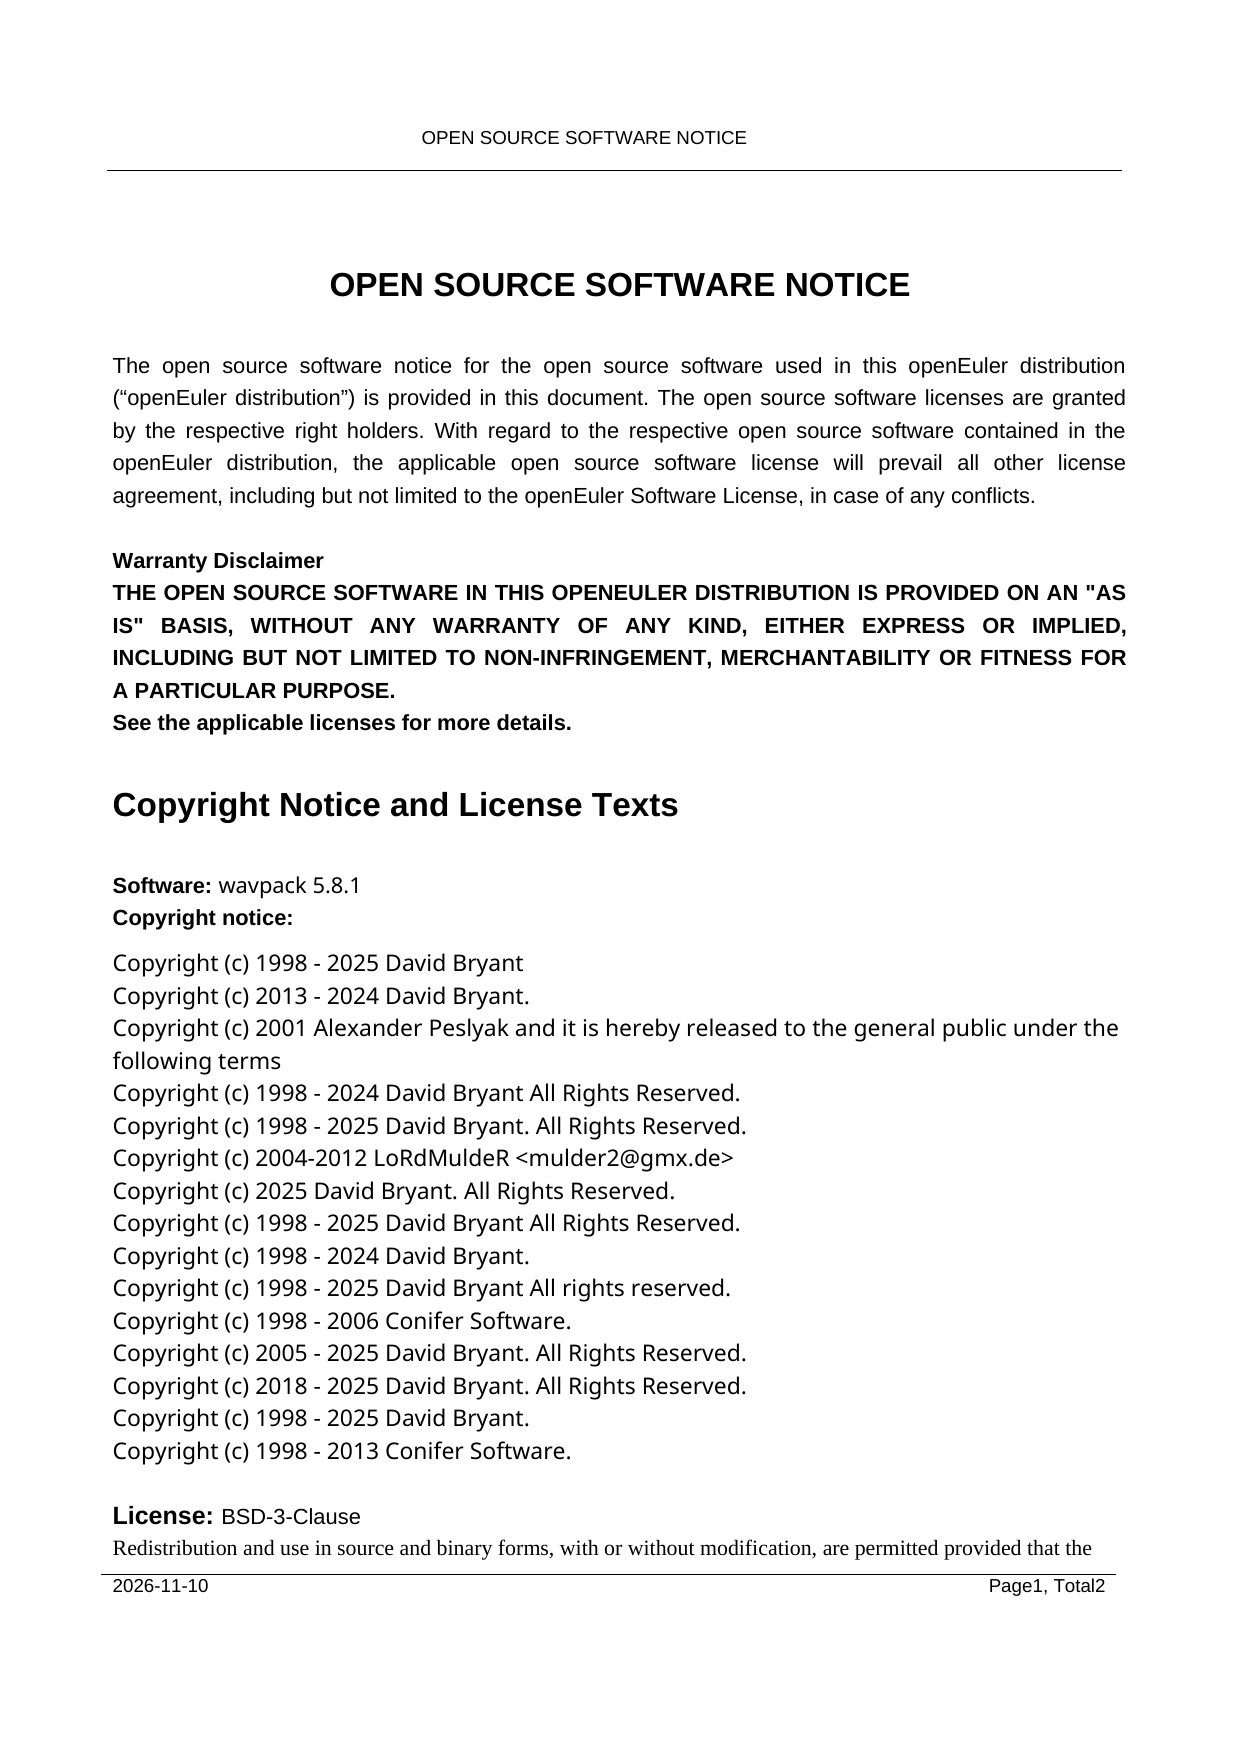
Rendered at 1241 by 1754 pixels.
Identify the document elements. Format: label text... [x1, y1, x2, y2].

text Copyright notice: [112, 901, 1128, 934]
text Copyright (c) 1998 - 2025 David Bryant Copyright (c) 2013 - 2024 David Bryant. Copyright (c) 2001 Alexander Peslyak and it is hereby released to the general public under the following terms Copyright (c) 1998 - 2024 David Bryant All Rights Reserved. Copyright (c) 1998 - 2025 David Bryant. All Rights Reserved. Copyright (c) 2004-2012 LoRdMuldeR <mulder2@gmx.de> Copyright (c) 2025 David Bryant. All Rights Reserved. Copyright (c) 1998 - 2025 David Bryant All Rights Reserved. Copyright (c) 1998 - 2024 David Bryant. Copyright (c) 1998 - 2025 David Bryant All rights reserved. Copyright (c) 1998 - 2006 Conifer Software. Copyright (c) 2005 - 2025 David Bryant. All Rights Reserved. Copyright (c) 2018 - 2025 David Bryant. All Rights Reserved. Copyright (c) 1998 - 2025 David Bryant. Copyright (c) 1998 - 2013 Conifer Software. [112, 947, 1128, 1499]
text OPEN SOURCE SOFTWARE NOTICE [112, 251, 1128, 316]
text Warranty Disclaimer [112, 544, 1128, 576]
title Software: wavpack 5.8.1 [112, 869, 1128, 901]
text License: BSD-3-Clause [112, 1499, 1128, 1532]
text Copyright Notice and License Texts [112, 771, 1128, 836]
text The open source software notice for the open source software used in this openEuler distribution (“openEuler distribution”) is provided in this document. The open source software licenses are granted by the respective right holders. With regard to the respective open source software contained in the openEuler distribution, the applicable open source software license will prevail all other license agreement, including but not limited to the openEuler Software License, in case of any conflicts. [112, 349, 1128, 511]
text THE OPEN SOURCE SOFTWARE IN THIS OPENEULER DISTRIBUTION IS PROVIDED ON AN "AS IS" BASIS, WITHOUT ANY WARRANTY OF ANY KIND, EITHER EXPRESS OR IMPLIED, INCLUDING BUT NOT LIMITED TO NON-INFRINGEMENT, MERCHANTABILITY OR FITNESS FOR A PARTICULAR PURPOSE. See the applicable licenses for more details. [112, 576, 1128, 739]
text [112, 1532, 1128, 1564]
